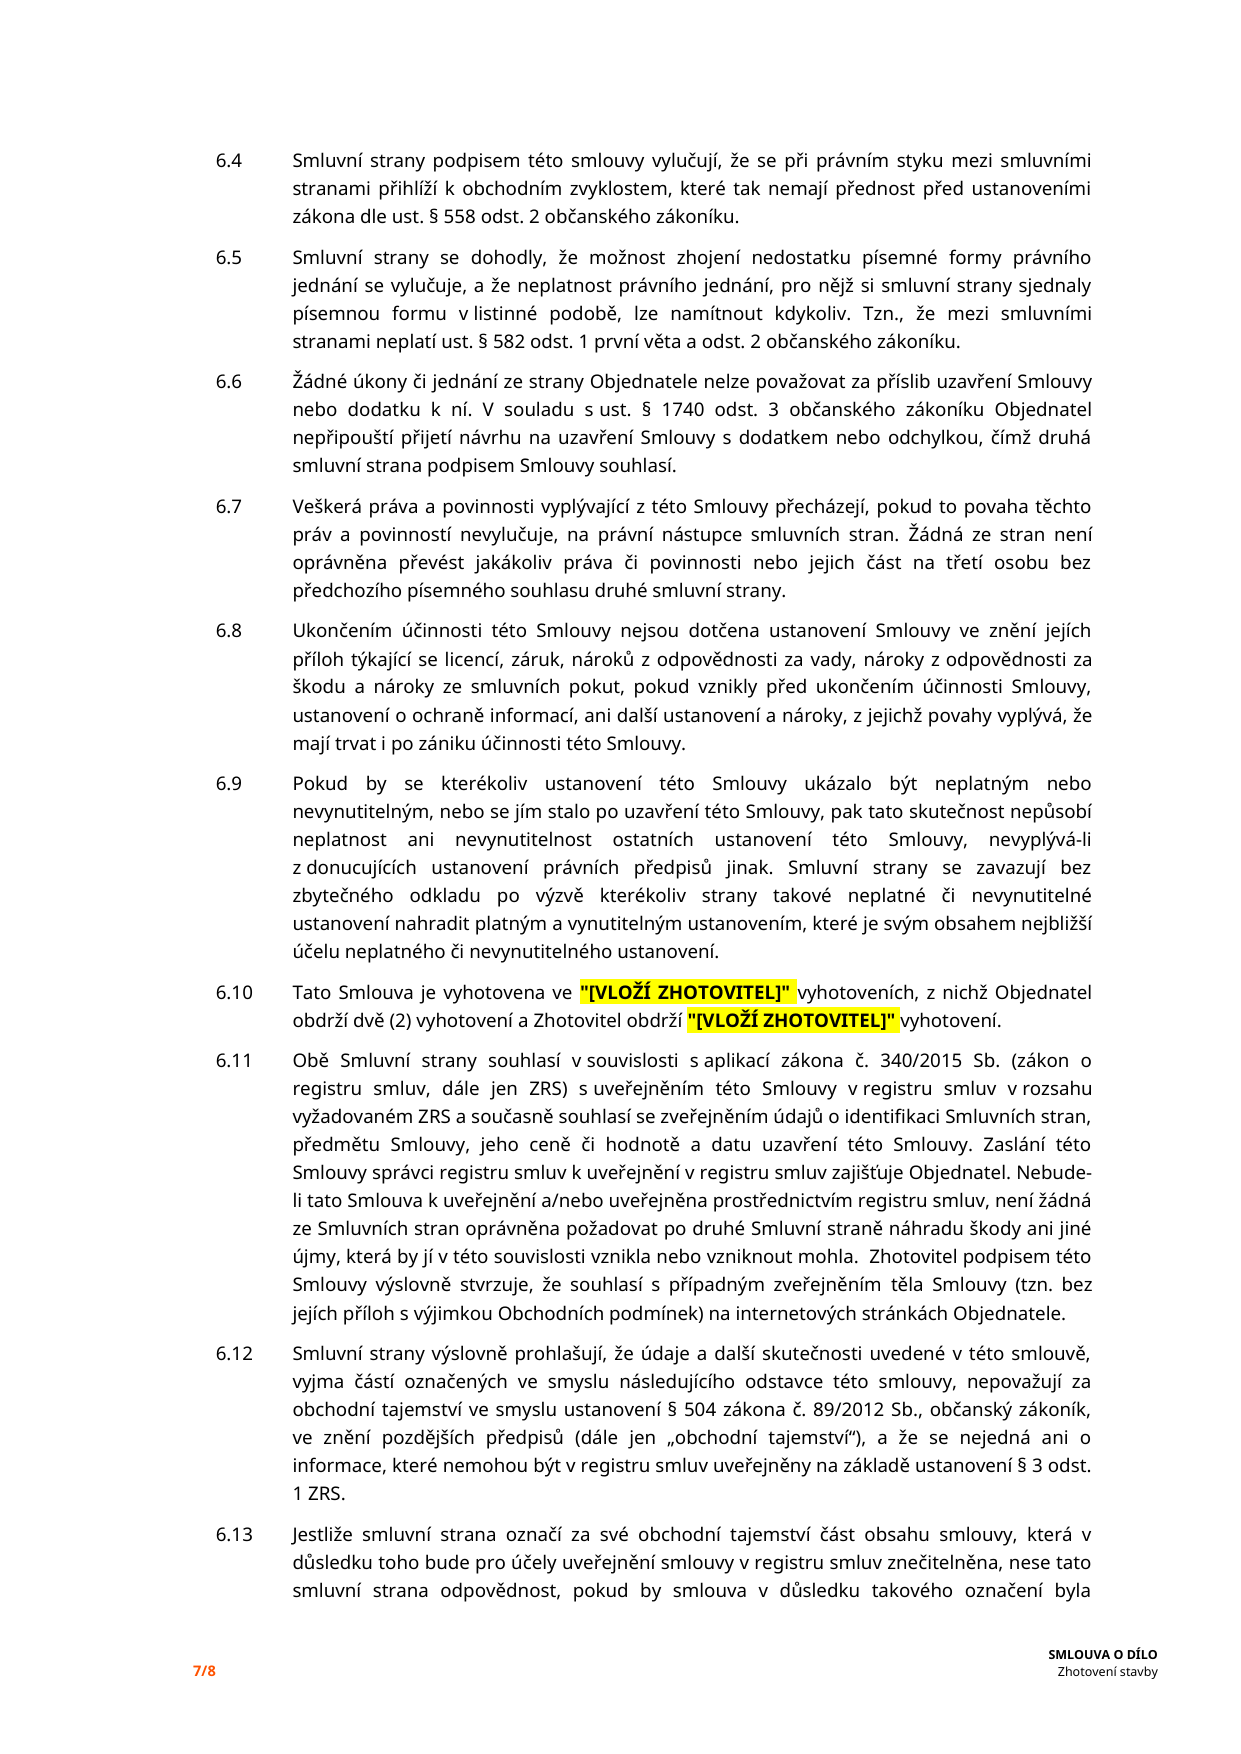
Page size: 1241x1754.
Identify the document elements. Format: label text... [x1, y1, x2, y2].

text Tato Smlouva je vyhotovena ve vyhotoveních, z nichž Objednatel obdrží dvě (2) vyhotovení a Zhotovitel obdrží vyhotovení. [216, 979, 1093, 1033]
text Smluvní strany výslovně prohlašují, že údaje a další skutečnosti uvedené v této smlouvě, vyjma částí označených ve smyslu následujícího odstavce této smlouvy, nepovažují za obchodní tajemství ve smyslu ustanovení § 504 zákona č. 89/2012 Sb., občanský zákoník, ve znění pozdějších předpisů (dále jen „obchodní tajemství“), a že se nejedná ani o informace, které nemohou být v registru smluv uveřejněny na základě ustanovení § 3 odst. 1 ZRS. [216, 1340, 1093, 1506]
text Žádné úkony či jednání ze strany Objednatele nelze považovat za příslib uzavření Smlouvy nebo dodatku k ní. V souladu s ust. § 1740 odst. 3 občanského zákoníku Objednatel nepřipouští přijetí návrhu na uzavření Smlouvy s dodatkem nebo odchylkou, čímž druhá smluvní strana podpisem Smlouvy souhlasí. [216, 369, 1093, 478]
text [216, 1521, 1093, 1602]
text Ukončením účinnosti této Smlouvy nejsou dotčena ustanovení Smlouvy ve znění jejích příloh týkající se licencí, záruk, nároků z odpovědnosti za vady, nároky z odpovědnosti za škodu a nároky ze smluvních pokut, pokud vznikly před ukončením účinnosti Smlouvy, ustanovení o ochraně informací, ani další ustanovení a nároky, z jejichž povahy vyplývá, že mají trvat i po zániku účinnosti této Smlouvy. [216, 618, 1093, 755]
text Veškerá práva a povinnosti vyplývající z této Smlouvy přecházejí, pokud to povaha těchto práv a povinností nevylučuje, na právní nástupce smluvních stran. Žádná ze stran není oprávněna převést jakákoliv práva či povinnosti nebo jejich část na třetí osobu bez předchozího písemného souhlasu druhé smluvní strany. [216, 493, 1093, 603]
text Pokud by se kterékoliv ustanovení této Smlouvy ukázalo být neplatným nebo nevynutitelným, nebo se jím stalo po uzavření této Smlouvy, pak tato skutečnost nepůsobí neplatnost ani nevynutitelnost ostatních ustanovení této Smlouvy, nevyplývá-li z donucujících ustanovení právních předpisů jinak. Smluvní strany se zavazují bez zbytečného odkladu po výzvě kterékoliv strany takové neplatné či nevynutitelné ustanovení nahradit platným a vynutitelným ustanovením, které je svým obsahem nejbližší účelu neplatného či nevynutitelného ustanovení. [216, 770, 1093, 964]
text Obě Smluvní strany souhlasí v souvislosti s aplikací zákona č. 340/2015 Sb. (zákon o registru smluv, dále jen ZRS) s uveřejněním této Smlouvy v registru smluv v rozsahu vyžadovaném ZRS a současně souhlasí se zveřejněním údajů o identifikaci Smluvních stran, předmětu Smlouvy, jeho ceně či hodnotě a datu uzavření této Smlouvy. Zaslání této Smlouvy správci registru smluv k uveřejnění v registru smluv zajišťuje Objednatel. Nebude-li tato Smlouva k uveřejnění a/nebo uveřejněna prostřednictvím registru smluv, není žádná ze Smluvních stran oprávněna požadovat po druhé Smluvní straně náhradu škody ani jiné újmy, která by jí v této souvislosti vznikla nebo vzniknout mohla. Zhotovitel podpisem této Smlouvy výslovně stvrzuje, že souhlasí s případným zveřejněním těla Smlouvy (tzn. bez jejích příloh s výjimkou Obchodních podmínek) na internetových stránkách Objednatele. [216, 1048, 1093, 1325]
text Smluvní strany podpisem této smlouvy vylučují, že se při právním styku mezi smluvními stranami přihlíží k obchodním zvyklostem, které tak nemají přednost před ustanoveními zákona dle ust. § 558 odst. 2 občanského zákoníku. [216, 147, 1093, 229]
text Smluvní strany se dohodly, že možnost zhojení nedostatku písemné formy právního jednání se vylučuje, a že neplatnost právního jednání, pro nějž si smluvní strany sjednaly písemnou formu v listinné podobě, lze namítnout kdykoliv. Tzn., že mezi smluvními stranami neplatí ust. § 582 odst. 1 první věta a odst. 2 občanského zákoníku. [216, 244, 1093, 354]
